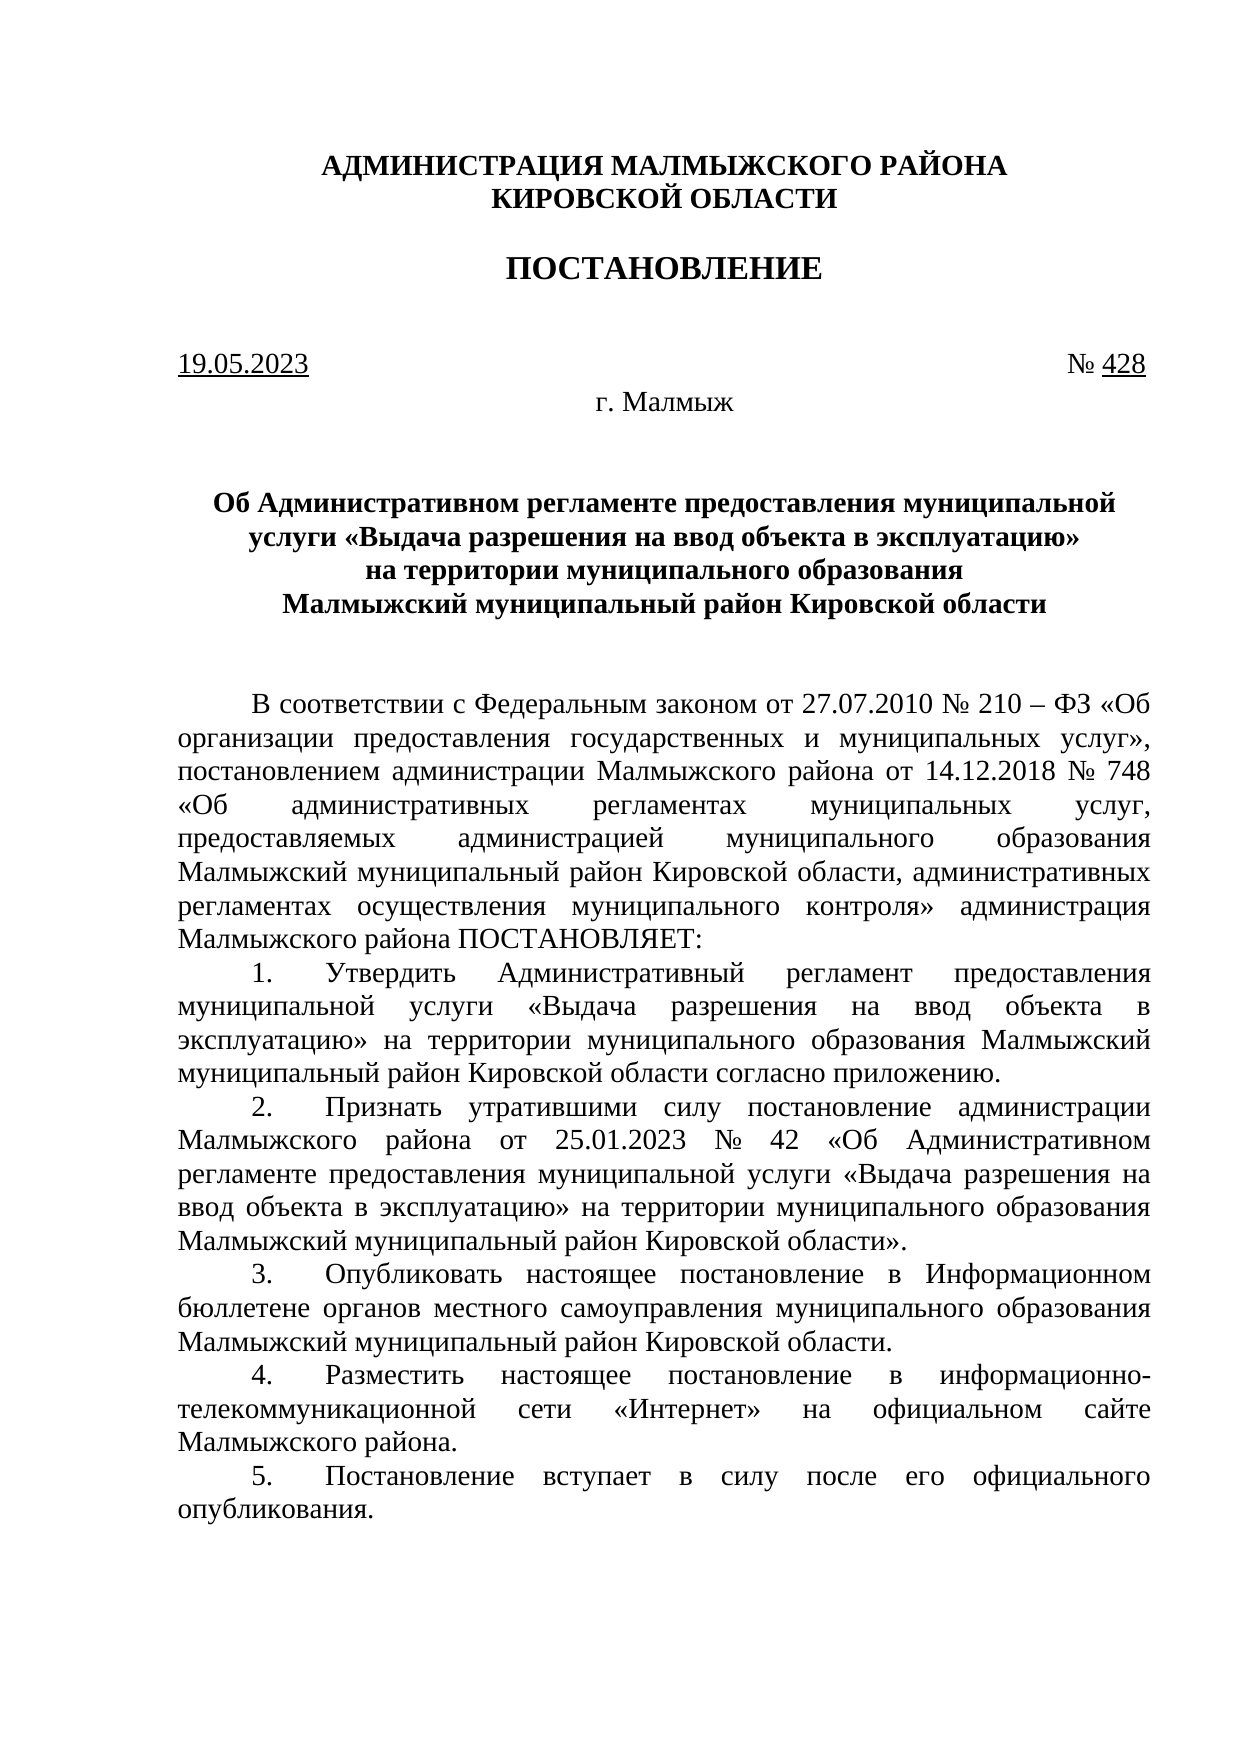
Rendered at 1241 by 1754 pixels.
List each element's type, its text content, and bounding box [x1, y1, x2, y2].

text Об Административном регламенте предоставления муниципальной услуги «Выдача разрешения на ввод объекта в эксплуатацию» [177, 485, 1152, 552]
text 3. Опубликовать настоящее постановление в Информационном бюллетене органов местного самоуправления муниципального образования Малмыжский муниципальный район Кировской области. [177, 1257, 1152, 1357]
text 2. Признать утратившими силу постановление администрации Малмыжского района от 25.01.2023 № 42 «Об Административном регламенте предоставления муниципальной услуги «Выдача разрешения на ввод объекта в эксплуатацию» на территории муниципального образования Малмыжский муниципальный район Кировской области». [177, 1089, 1152, 1257]
text на территории муниципального образования [177, 552, 1152, 586]
text ПОСТАНОВЛЕНИЕ [177, 248, 1152, 287]
text 1. Утвердить Административный регламент предоставления муниципальной услуги «Выдача разрешения на ввод объекта в эксплуатацию» на территории муниципального образования Малмыжский муниципальный район Кировской области согласно приложению. [177, 955, 1152, 1089]
text КИРОВСКОЙ ОБЛАСТИ [177, 181, 1152, 215]
text 4. Разместить настоящее постановление в информационно-телекоммуникационной сети «Интернет» на официальном сайте Малмыжского района. [177, 1357, 1152, 1458]
text 5. Постановление вступает в силу после его официального опубликования. [177, 1458, 1152, 1525]
text Малмыжский муниципальный район Кировской области [177, 586, 1152, 619]
text АДМИНИСТРАЦИЯ МАЛМЫЖСКОГО РАЙОНА [177, 148, 1152, 181]
text В соответствии с Федеральным законом от 27.07.2010 № 210 – ФЗ «Об организации предоставления государственных и муниципальных услуг», постановлением администрации Малмыжского района от 14.12.2018 № 748 «Об административных регламентах муниципальных услуг, предоставляемых администрацией муниципального образования Малмыжский муниципальный район Кировской области, административных регламентах осуществления муниципального контроля» администрация Малмыжского района ПОСТАНОВЛЯЕТ: [177, 686, 1152, 955]
text 19.05.2023 № 428 [177, 346, 1152, 379]
text г. Малмыж [177, 384, 1152, 418]
